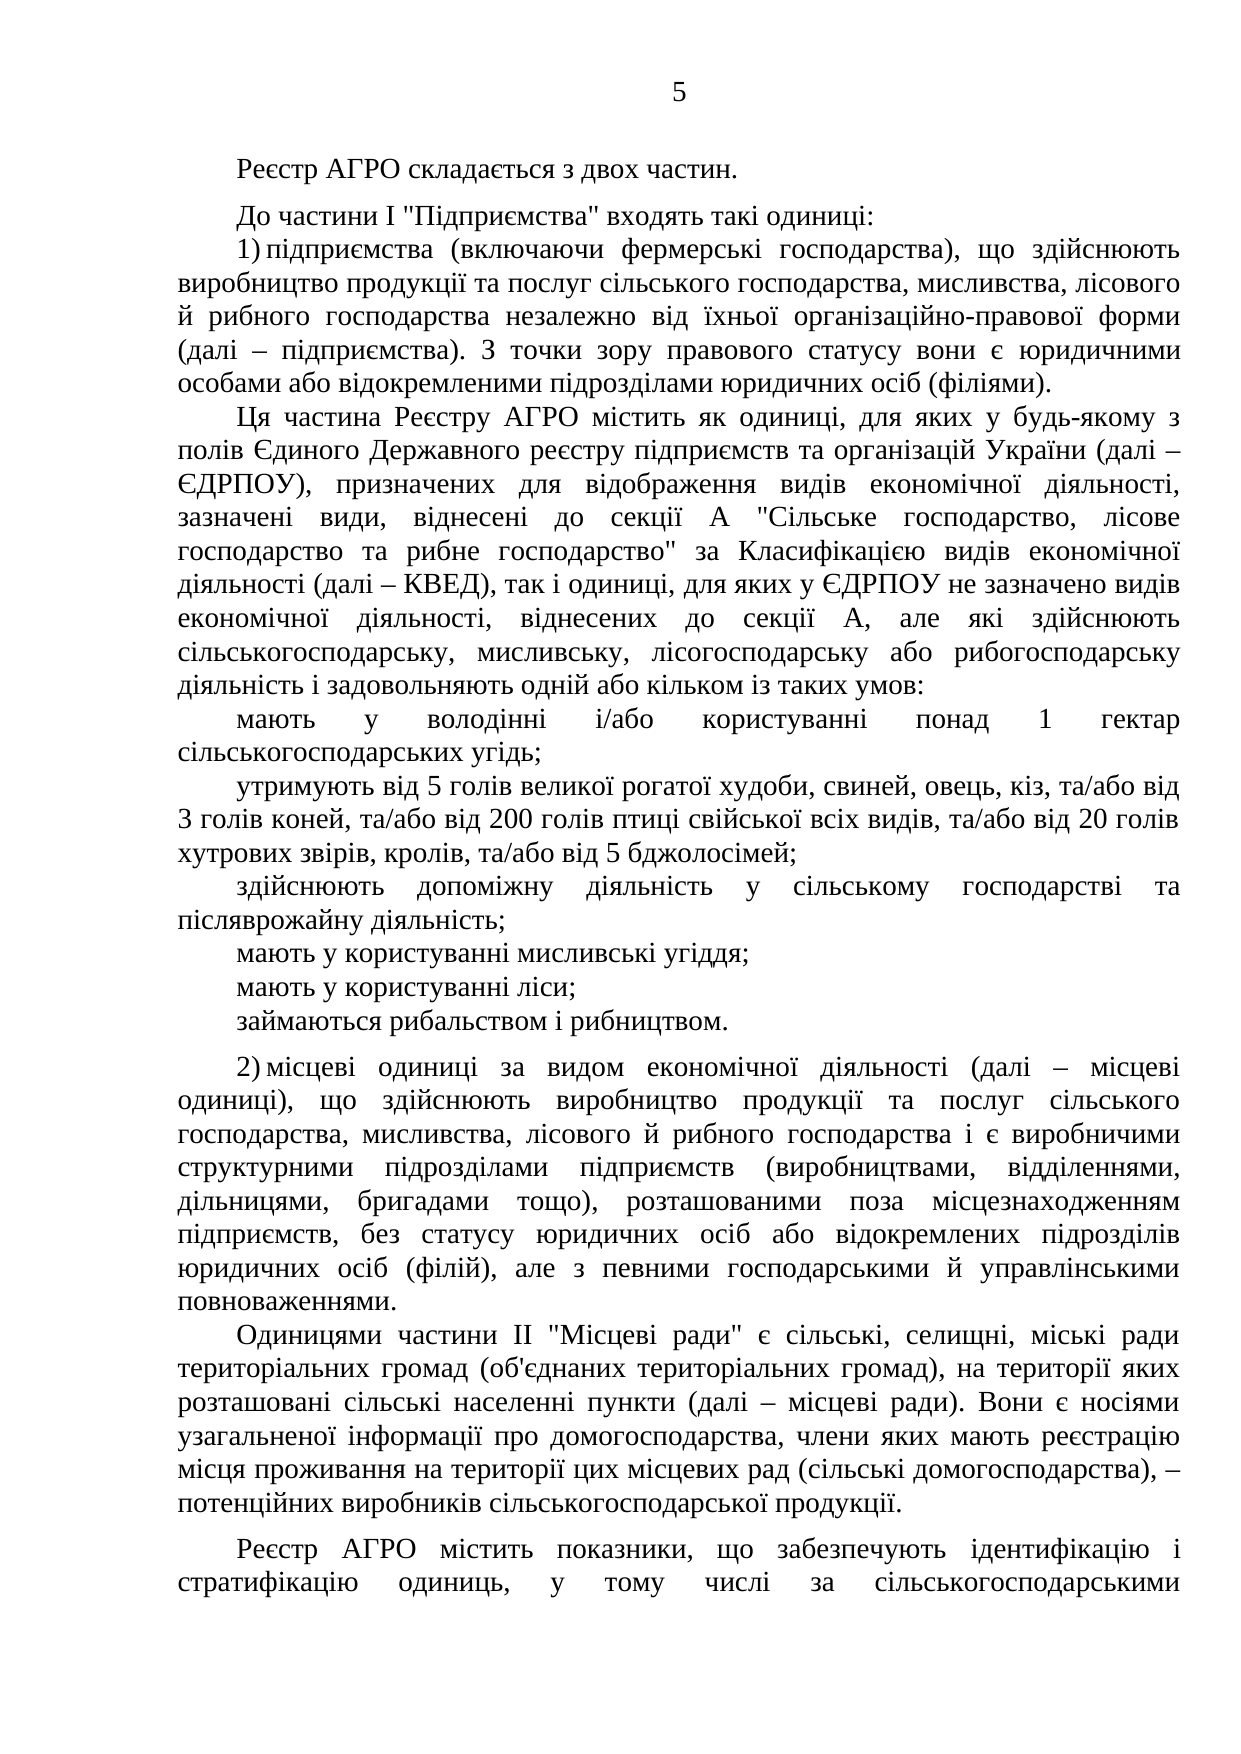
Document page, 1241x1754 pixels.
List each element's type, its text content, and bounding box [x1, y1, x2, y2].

text мають у користуванні мисливські угіддя; [236, 936, 1181, 969]
text здійснюють допоміжну діяльність у сільському господарстві та післяврожайну діяльність; [177, 868, 1181, 936]
list місцеві одиниці за видом економічної діяльності (далі – місцеві одиниці), що здійснюють виробництво продукції та послуг сільського господарства, мисливства, лісового й рибного господарства і є виробничими структурними підрозділами підприємств (виробництвами, відділеннями, дільницями, бригадами тощо), розташованими поза місцезнаходженням підприємств, без статусу юридичних осіб або відокремлених підрозділів юридичних осіб (філій), але з певними господарськими й управлінськими повноваженнями. [177, 1049, 1181, 1317]
text мають у володінні і/або користуванні понад 1 гектар сільськогосподарських угідь; [177, 701, 1181, 768]
text утримують від 5 голів великої рогатої худоби, свиней, овець, кіз, та/або від 3 голів коней, та/або від 200 голів птиці свійської всіх видів, та/або від 20 голів хутрових звірів, кролів, та/або від 5 бджолосімей; [177, 768, 1181, 868]
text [177, 1531, 1181, 1598]
text Реєстр АГРО складається з двох частин. [177, 152, 1181, 185]
text До частини І "Підприємства" входять такі одиниці: [177, 198, 1181, 231]
text мають у користуванні ліси; [236, 969, 1181, 1003]
text займаються рибальством і рибництвом. [236, 1003, 1181, 1036]
text Ця частина Реєстру АГРО містить як одиниці, для яких у будь-якому з полів Єдиного Державного реєстру підприємств та організацій України (далі –ЄДРПОУ), призначених для відображення видів економічної діяльності, зазначені види, віднесені до секції А "Сільське господарство, лісове господарство та рибне господарство" за Класифікацією видів економічної діяльності (далі – КВЕД), так і одиниці, для яких у ЄДРПОУ не зазначено видів економічної діяльності, віднесених до секції А, але які здійснюють сільськогосподарську, мисливську, лісогосподарську або рибогосподарську діяльність і задовольняють одній або кільком із таких умов: [177, 399, 1181, 701]
list підприємства (включаючи фермерські господарства), що здійснюють виробництво продукції та послуг сільського господарства, мисливства, лісового й рибного господарства незалежно від їхньої організаційно-правової форми (далі – підприємства). З точки зору правового статусу вони є юридичними особами або відокремленими підрозділами юридичних осіб (філіями). [177, 231, 1181, 399]
text Одиницями частини ІІ "Місцеві ради" є сільські, селищні, міські ради територіальних громад (об'єднаних територіальних громад), на території яких розташовані сільські населенні пункти (далі – місцеві ради). Вони є носіями узагальненої інформації про домогосподарства, члени яких мають реєстрацію місця проживання на території цих місцевих рад (сільські домогосподарства), – потенційних виробників сільськогосподарської продукції. [177, 1317, 1181, 1518]
